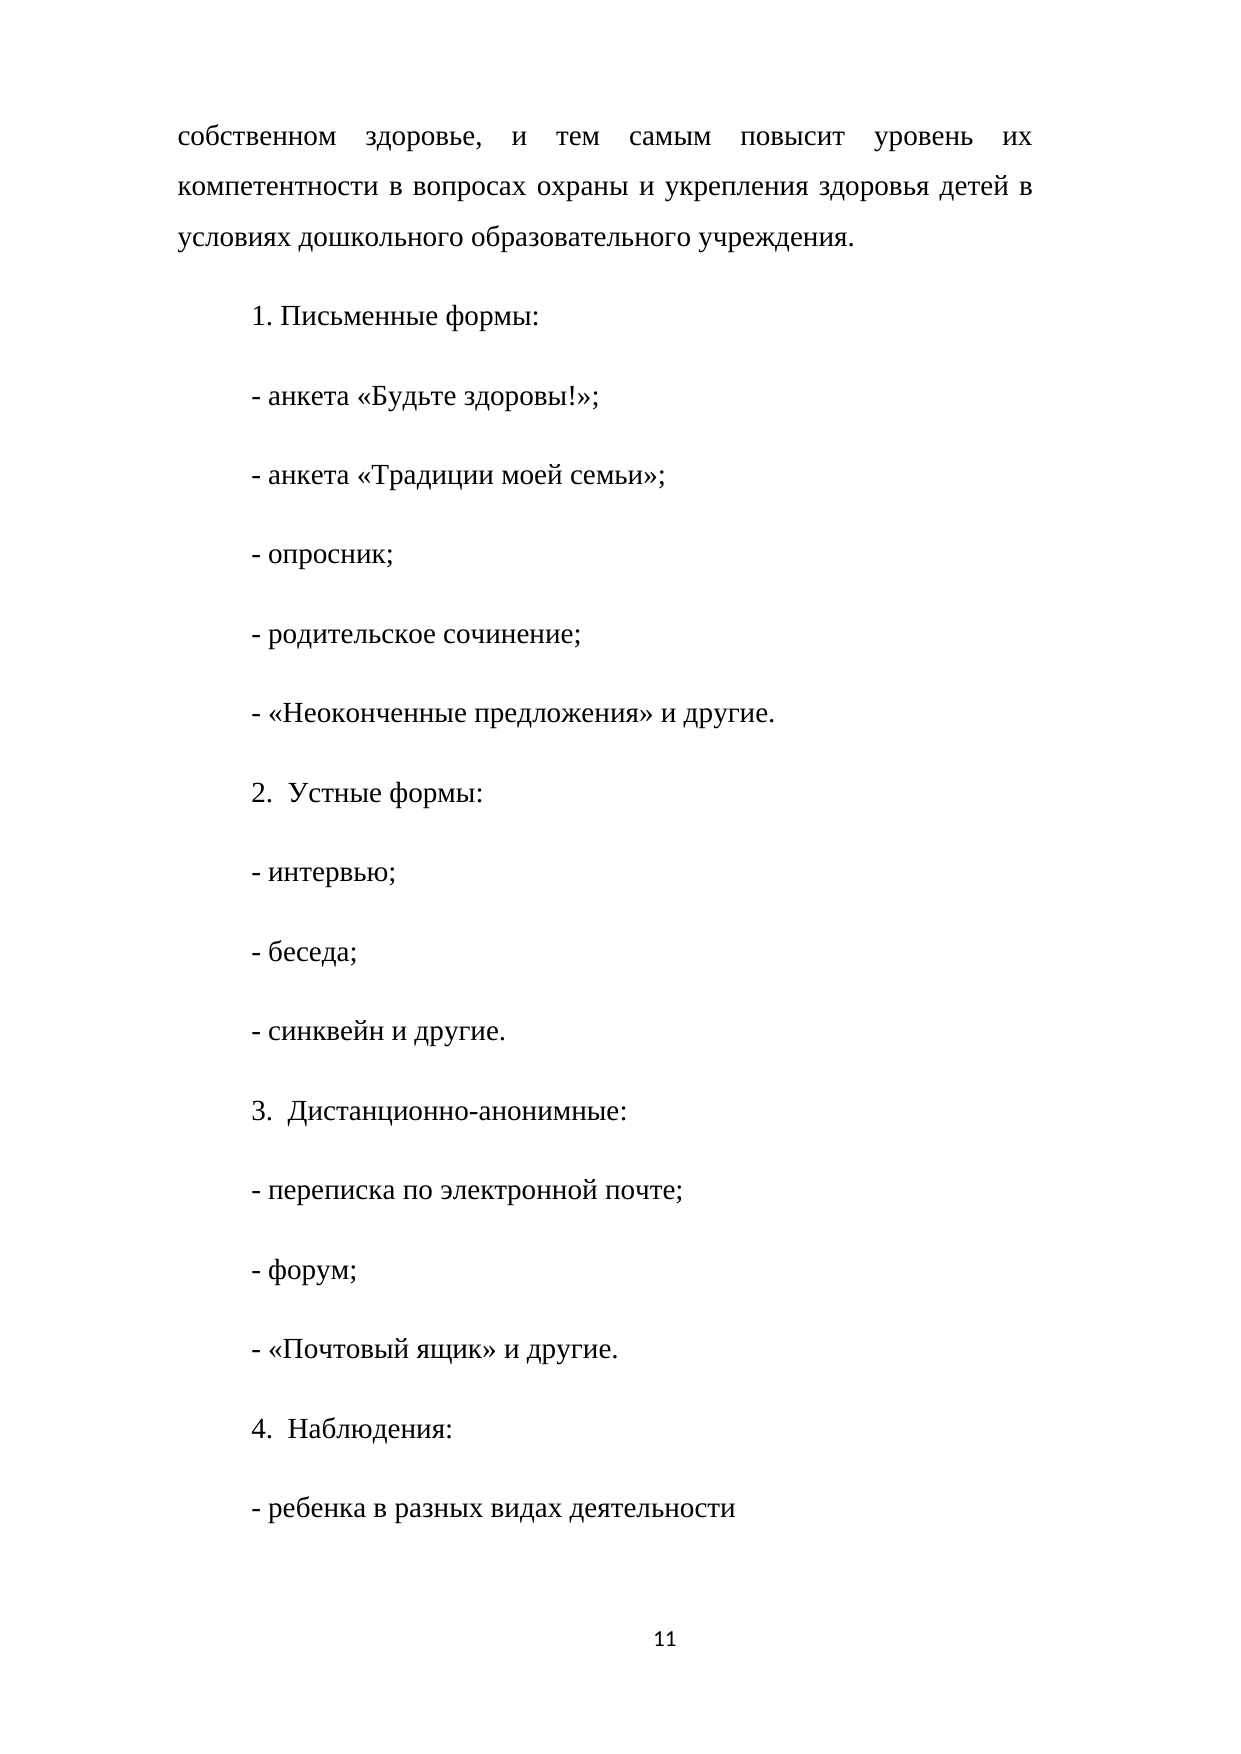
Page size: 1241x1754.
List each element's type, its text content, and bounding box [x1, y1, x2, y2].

text 1. Письменные формы: [177, 298, 1033, 332]
text - беседа; [177, 934, 1033, 968]
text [177, 118, 1033, 252]
text - переписка по электронной почте; [177, 1172, 1033, 1206]
text - опросник; [177, 537, 1033, 570]
text - «Неоконченные предложения» и другие. [177, 696, 1033, 729]
text - ребенка в разных видах деятельности [177, 1490, 1033, 1524]
text - синквейн и другие. [177, 1013, 1033, 1047]
text 2. Устные формы: [177, 775, 1033, 809]
text - родительское сочинение; [177, 616, 1033, 650]
text - интервью; [177, 854, 1033, 888]
text - анкета «Традиции моей семьи»; [177, 457, 1033, 491]
text - анкета «Будьте здоровы!»; [177, 378, 1033, 411]
text 4. Наблюдения: [177, 1411, 1033, 1444]
text 3. Дистанционно-анонимные: [177, 1093, 1033, 1127]
text - «Почтовый ящик» и другие. [177, 1331, 1033, 1365]
text - форум; [177, 1252, 1033, 1286]
